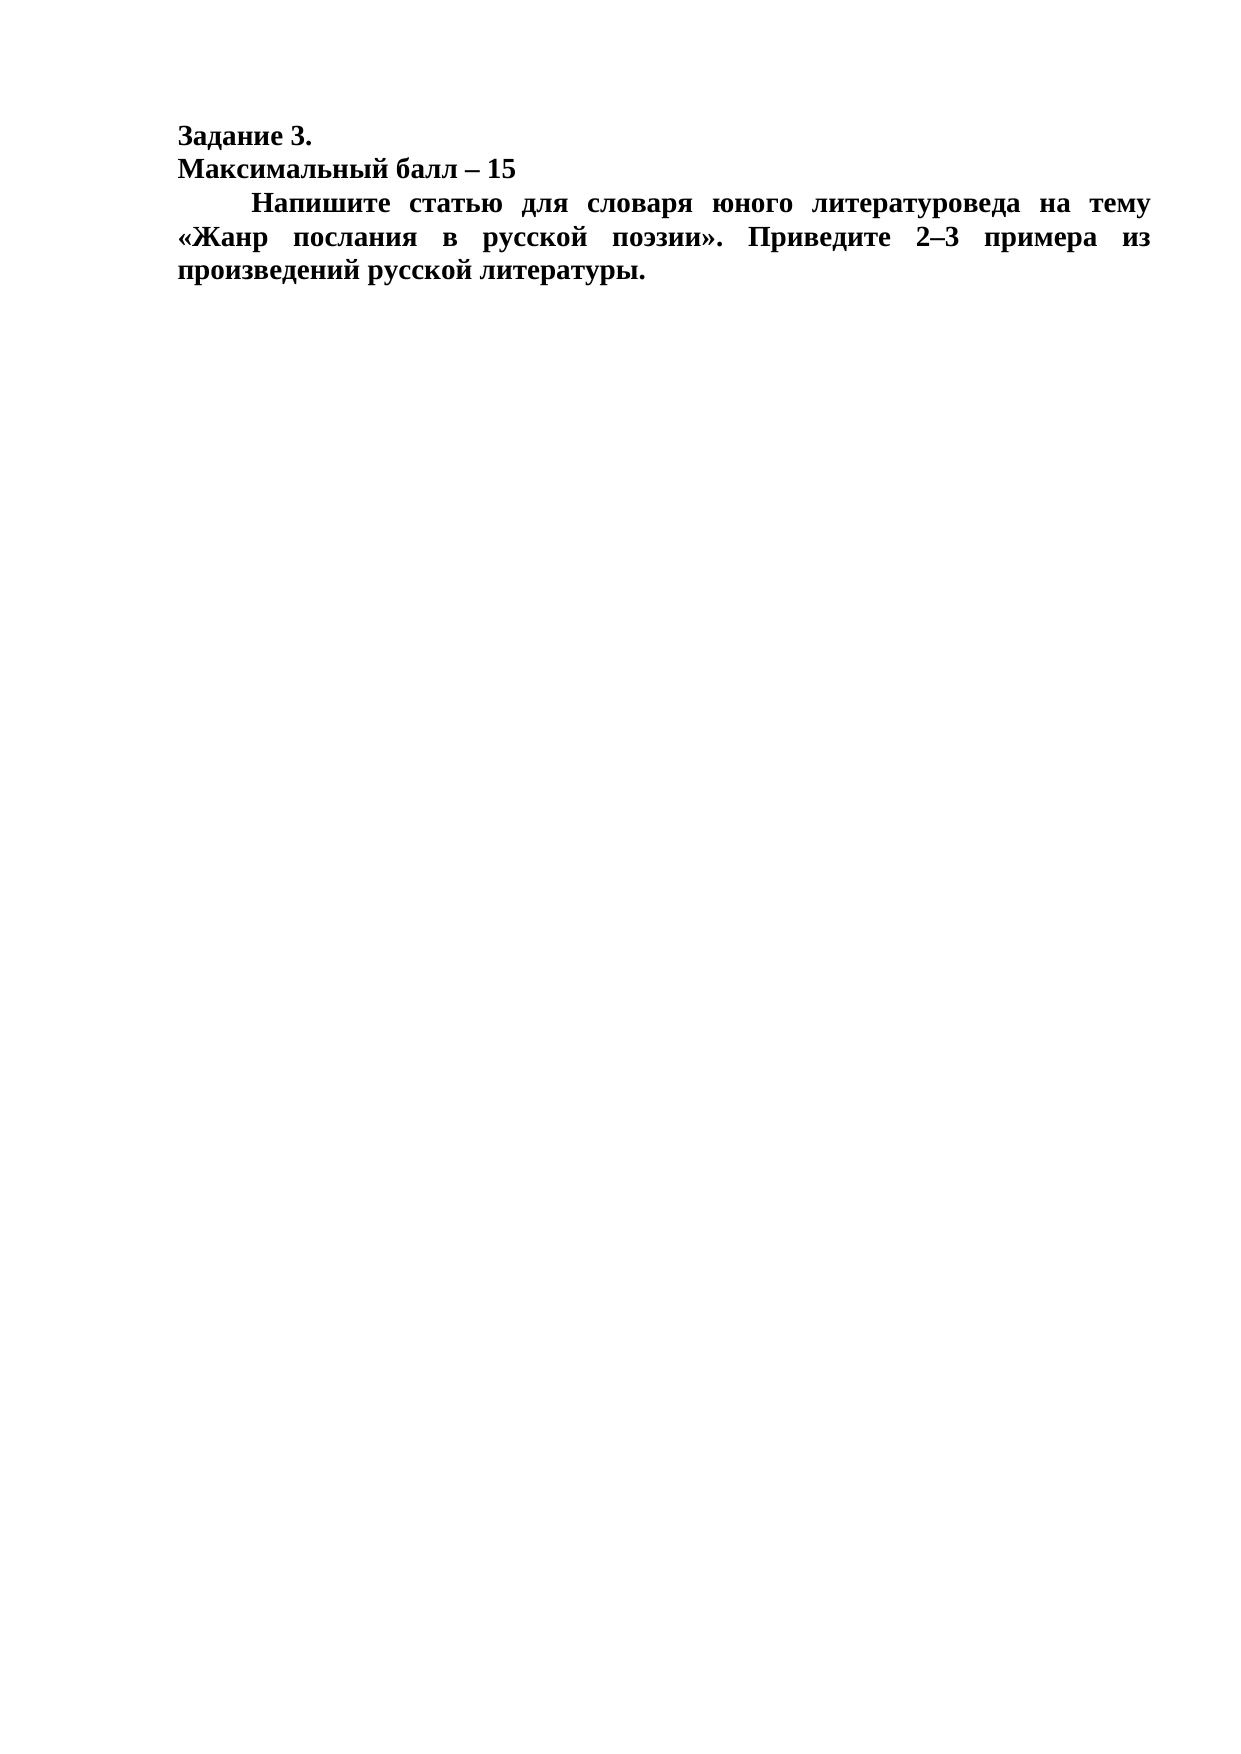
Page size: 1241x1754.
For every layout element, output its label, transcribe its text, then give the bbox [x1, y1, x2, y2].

text Задание 3. [177, 118, 1152, 152]
text Напишите статью для словаря юного литературоведа на тему «Жанр послания в русской поэзии». Приведите 2–3 примера из произведений русской литературы. [177, 185, 1152, 286]
text Максимальный балл – 15 [177, 152, 1152, 185]
